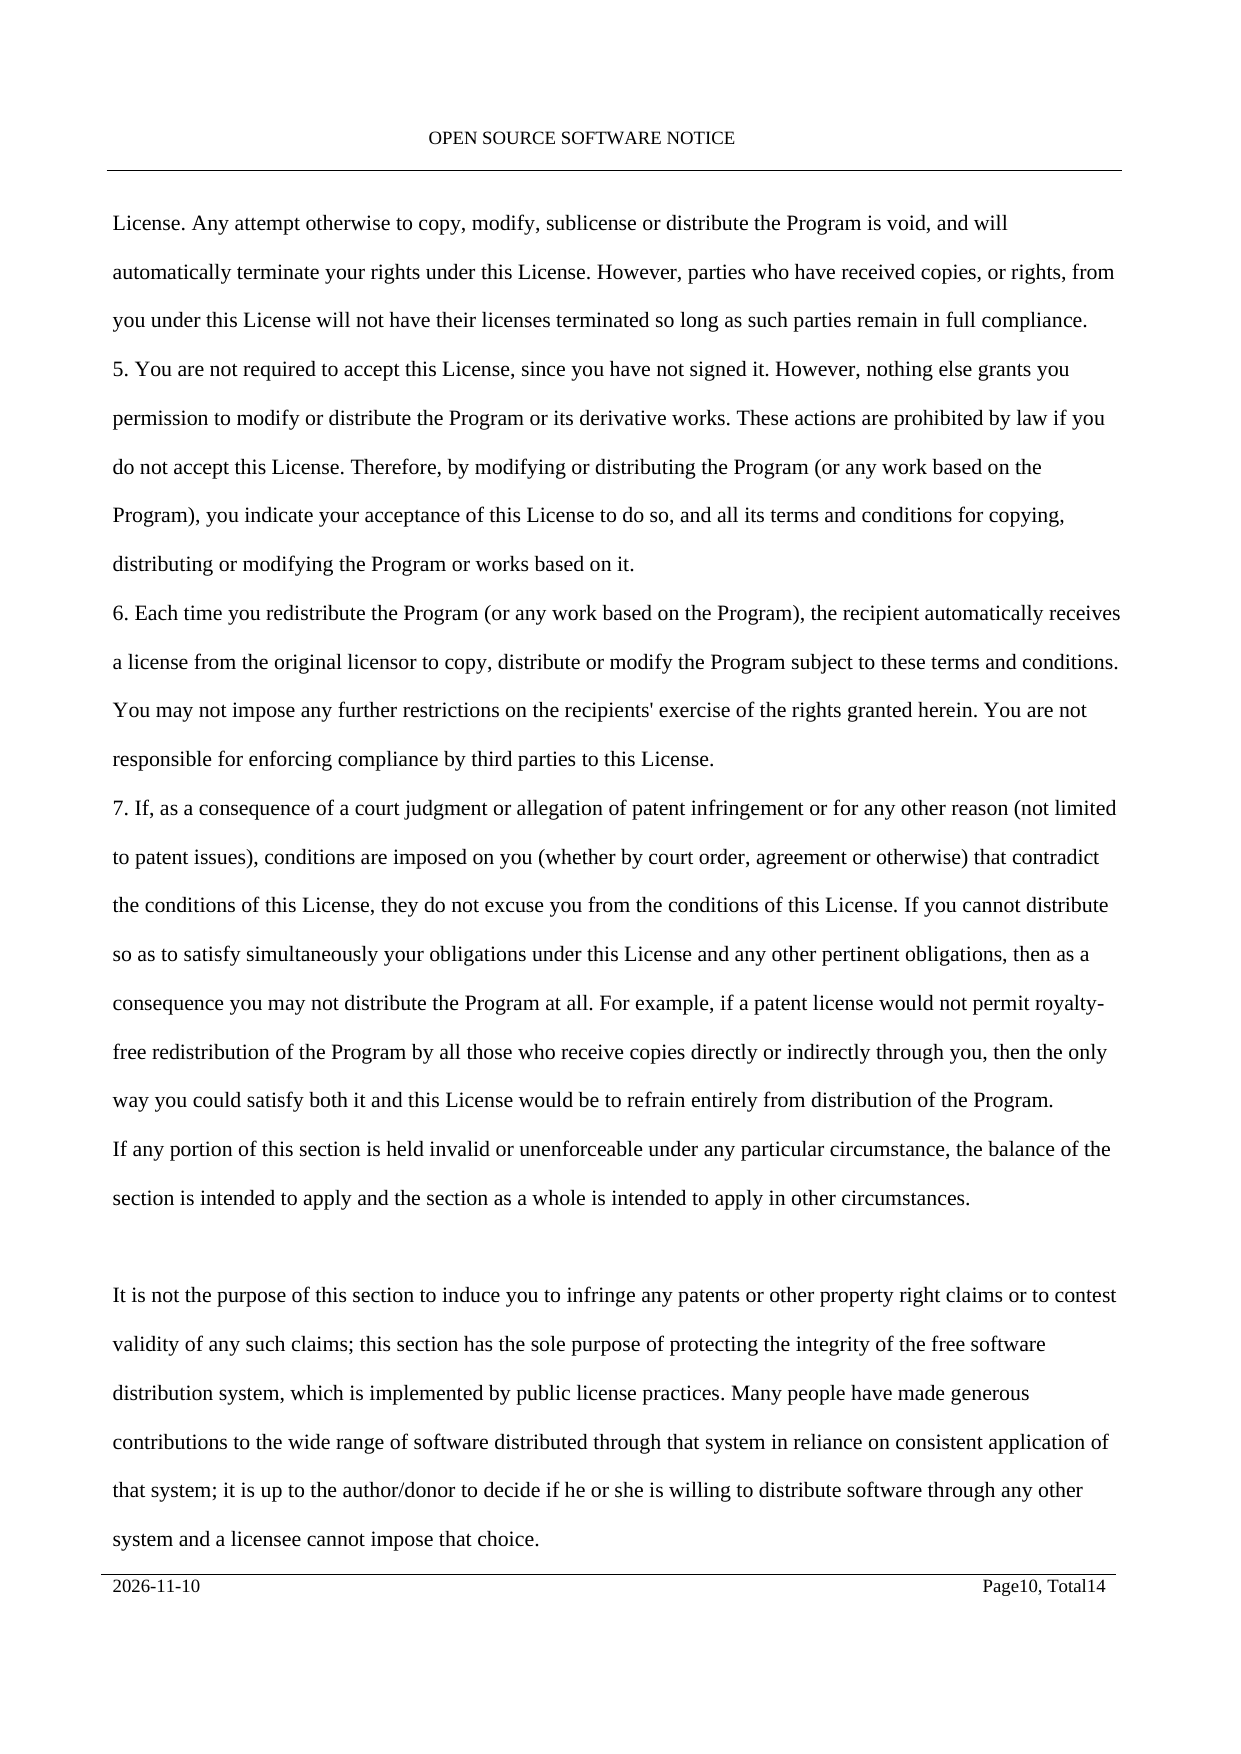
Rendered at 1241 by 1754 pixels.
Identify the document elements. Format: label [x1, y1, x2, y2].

text [112, 206, 1128, 1555]
